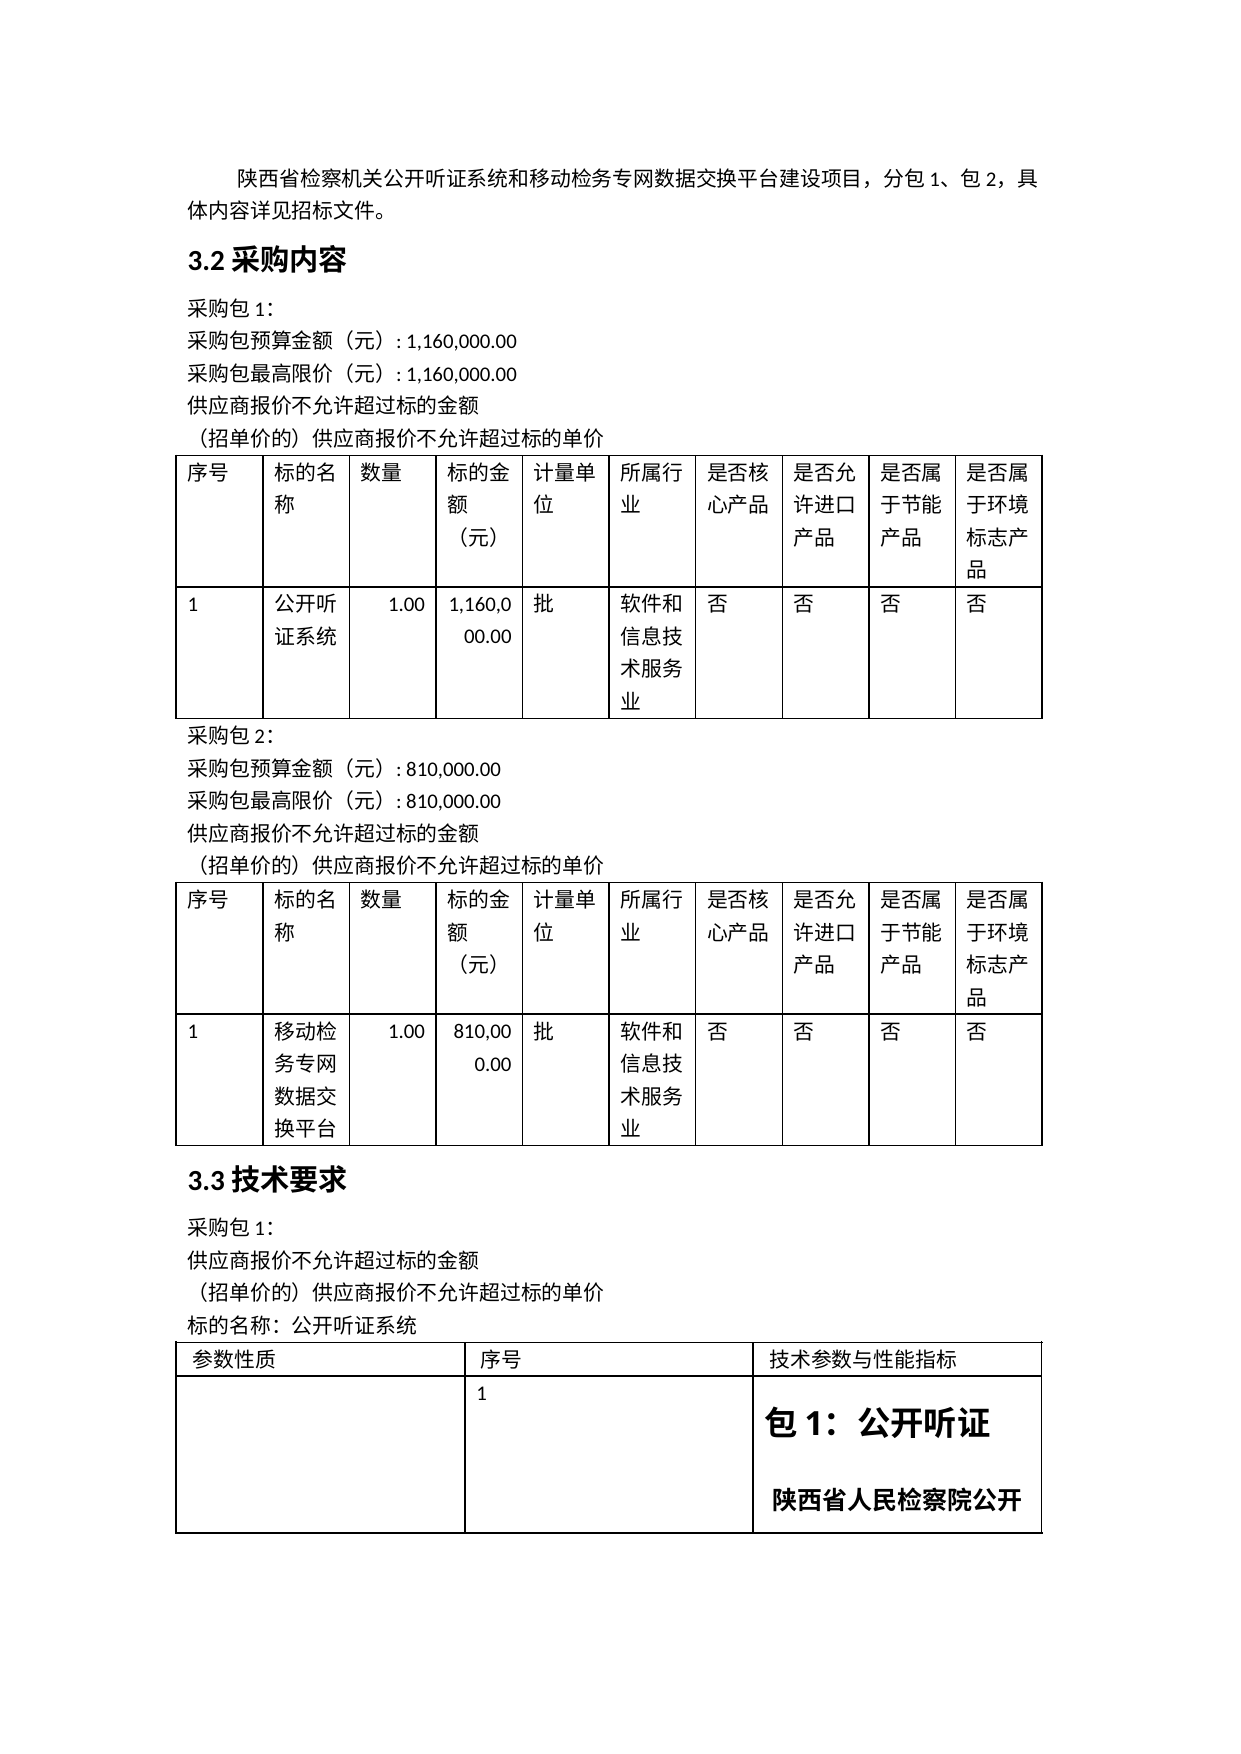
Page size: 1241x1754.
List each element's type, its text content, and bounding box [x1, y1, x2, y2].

table_cell 移动检务专网数据交换平台 [264, 1015, 349, 1145]
text 3.3技术要求 [187, 1146, 1053, 1211]
table_header 数量 [350, 883, 435, 1013]
table_cell 批 [523, 588, 608, 718]
text 供应商报价不允许超过标的金额 [187, 1244, 1053, 1276]
table_header 序号 [177, 456, 262, 586]
table_header 标的金额 （元） [437, 456, 522, 586]
table_header 是否属于环境标志产品 [956, 456, 1041, 586]
table_cell 1,160,000.00 [437, 588, 522, 718]
text 采购包2： [187, 719, 1053, 752]
table_cell 否 [696, 1015, 782, 1145]
table_cell 1 [177, 588, 262, 718]
table_cell 公开听证系统 [264, 588, 349, 718]
table_cell 1 [177, 1015, 262, 1145]
text 3.2采购内容 [187, 227, 1053, 292]
table_header 是否属于环境标志产品 [956, 883, 1041, 1013]
table_header 标的名称 [264, 456, 349, 586]
table_header 标的名称 [264, 883, 349, 1013]
table_header 技术参数与性能指标 [754, 1343, 1041, 1375]
table_cell 批 [523, 1015, 608, 1145]
table_header 是否属于节能产品 [870, 883, 955, 1013]
text 陕西省检察机关公开听证系统和移动检务专网数据交换平台建设项目，分包1、包2，具体内容详见招标文件。 [187, 162, 1053, 227]
table_header 所属行业 [610, 456, 695, 586]
text （招单价的）供应商报价不允许超过标的单价 [187, 422, 1053, 454]
table_cell 否 [783, 588, 868, 718]
table_cell [177, 1377, 464, 1532]
table_cell 否 [956, 588, 1041, 718]
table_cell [754, 1377, 1041, 1532]
text 采购包1： [187, 292, 1053, 324]
table_header 序号 [177, 883, 262, 1013]
table_cell 810,000.00 [437, 1015, 522, 1145]
table_cell 否 [956, 1015, 1041, 1145]
table_header 计量单位 [523, 883, 608, 1013]
table_cell 否 [870, 588, 955, 718]
text 供应商报价不允许超过标的金额 [187, 817, 1053, 849]
table_header 是否核心产品 [696, 456, 782, 586]
table_cell 1.00 [350, 588, 435, 718]
text 供应商报价不允许超过标的金额 [187, 389, 1053, 422]
text 采购包预算金额（元）: 1,160,000.00 [187, 324, 1053, 357]
table_header 是否允许进口产品 [783, 883, 868, 1013]
text 采购包最高限价（元）: 810,000.00 [187, 784, 1053, 817]
text 采购包最高限价（元）: 1,160,000.00 [187, 357, 1053, 389]
text （招单价的）供应商报价不允许超过标的单价 [187, 849, 1053, 882]
table_header 是否核心产品 [696, 883, 782, 1013]
text 采购包1： [187, 1211, 1053, 1244]
table_header 参数性质 [177, 1343, 464, 1375]
table_cell 否 [783, 1015, 868, 1145]
table_header 所属行业 [610, 883, 695, 1013]
table_cell 否 [696, 588, 782, 718]
table_header 是否属于节能产品 [870, 456, 955, 586]
table_header 计量单位 [523, 456, 608, 586]
table_cell 1 [466, 1377, 752, 1532]
table_header 数量 [350, 456, 435, 586]
table_header 序号 [466, 1343, 752, 1375]
text （招单价的）供应商报价不允许超过标的单价 [187, 1276, 1053, 1309]
text 采购包预算金额（元）: 810,000.00 [187, 752, 1053, 784]
table_cell 软件和信息技术服务业 [610, 1015, 695, 1145]
table_cell 否 [870, 1015, 955, 1145]
table_header 标的金额 （元） [437, 883, 522, 1013]
table_cell 1.00 [350, 1015, 435, 1145]
table_cell 软件和信息技术服务业 [610, 588, 695, 718]
table_header 是否允许进口产品 [783, 456, 868, 586]
text 标的名称：公开听证系统 [187, 1309, 1053, 1341]
